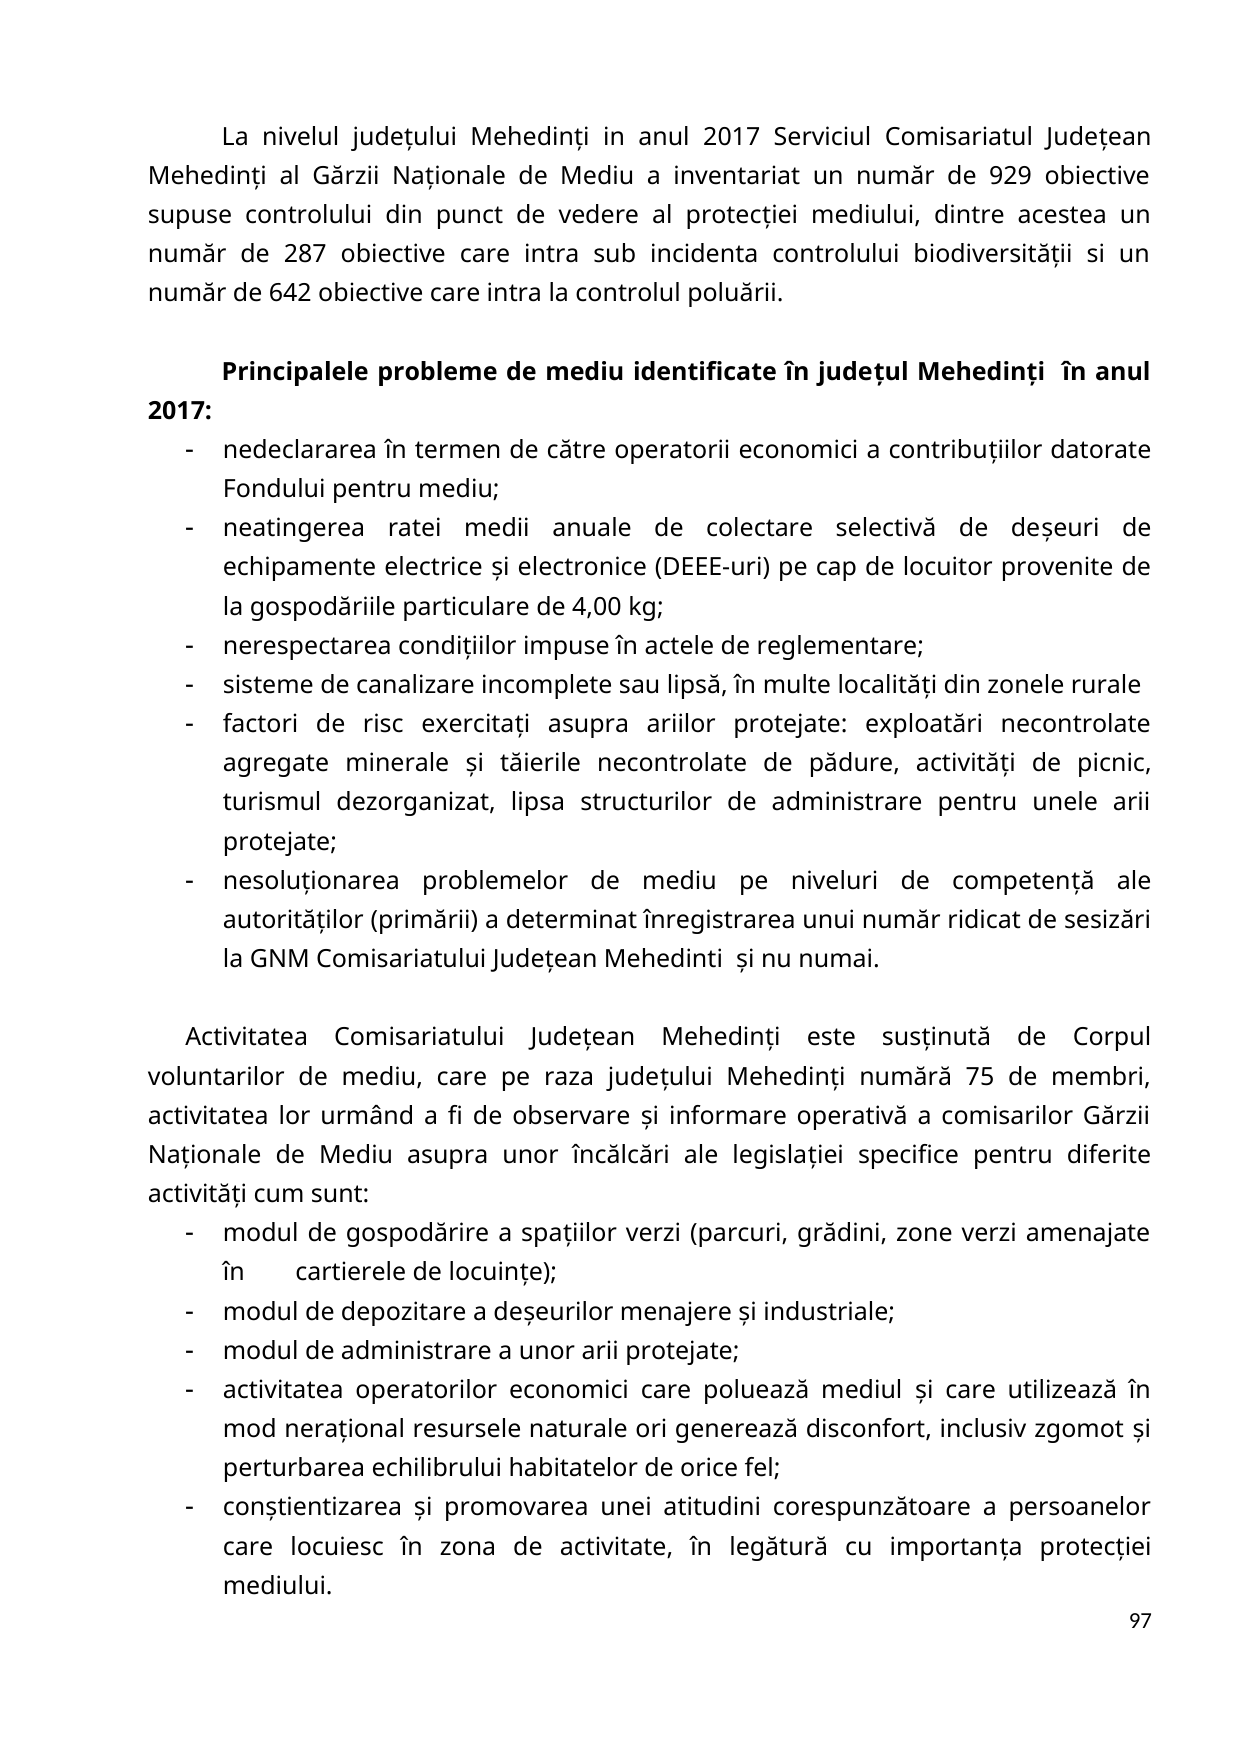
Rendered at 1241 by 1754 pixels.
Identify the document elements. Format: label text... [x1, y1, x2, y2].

text Activitatea Comisariatului Judeţean Mehedinţi este susţinută de Corpul voluntarilor de mediu, care pe raza judeţului Mehedinţi numără 75 de membri, activitatea lor urmând a fi de observare şi informare operativă a comisarilor Gărzii Naţionale de Mediu asupra unor încălcări ale legislaţiei specifice pentru diferite activităţi cum sunt: [148, 1019, 1152, 1210]
text La nivelul judeţului Mehedinţi in anul 2017 Serviciul Comisariatul Judeţean Mehedinţi al Gărzii Naţionale de Mediu a inventariat un număr de 929 obiective supuse controlului din punct de vedere al protecţiei mediului, dintre acestea un număr de 287 obiective care intra sub incidenta controlului biodiversității si un număr de 642 obiective care intra la controlul poluării. [148, 118, 1152, 309]
list modul de administrare a unor arii protejate; [185, 1332, 1152, 1366]
list factori de risc exercitaţi asupra ariilor protejate: exploatări necontrolate agregate minerale şi tăierile necontrolate de pădure, activităţi de picnic, turismul dezorganizat, lipsa structurilor de administrare pentru unele arii protejate; [185, 706, 1152, 857]
list nerespectarea condiţiilor impuse în actele de reglementare; [185, 627, 1152, 661]
list modul de gospodărire a spaţiilor verzi (parcuri, grădini, zone verzi amenajate în cartierele de locuinţe); [185, 1215, 1152, 1288]
list sisteme de canalizare incomplete sau lipsă, în multe localităţi din zonele rurale [185, 666, 1152, 701]
list conştientizarea şi promovarea unei atitudini corespunzătoare a persoanelor care locuiesc în zona de activitate, în legătură cu importanţa protecţiei mediului. [185, 1489, 1152, 1601]
list neatingerea ratei medii anuale de colectare selectivă de deşeuri de echipamente electrice şi electronice (DEEE-uri) pe cap de locuitor provenite de la gospodăriile particulare de 4,00 kg; [185, 510, 1152, 622]
list modul de depozitare a deşeurilor menajere şi industriale; [185, 1293, 1152, 1327]
list nedeclararea în termen de către operatorii economici a contribuţiilor datorate Fondului pentru mediu; [185, 431, 1152, 505]
list nesoluţionarea problemelor de mediu pe niveluri de competenţă ale autorităţilor (primării) a determinat înregistrarea unui număr ridicat de sesizări la GNM Comisariatului Judeţean Mehedinti şi nu numai. [185, 862, 1152, 975]
text Principalele probleme de mediu identificate în judeţul Mehedinţi în anul 2017: [148, 353, 1152, 426]
list activitatea operatorilor economici care poluează mediul şi care utilizează în mod neraţional resursele naturale ori generează disconfort, inclusiv zgomot şi perturbarea echilibrului habitatelor de orice fel; [185, 1371, 1152, 1484]
